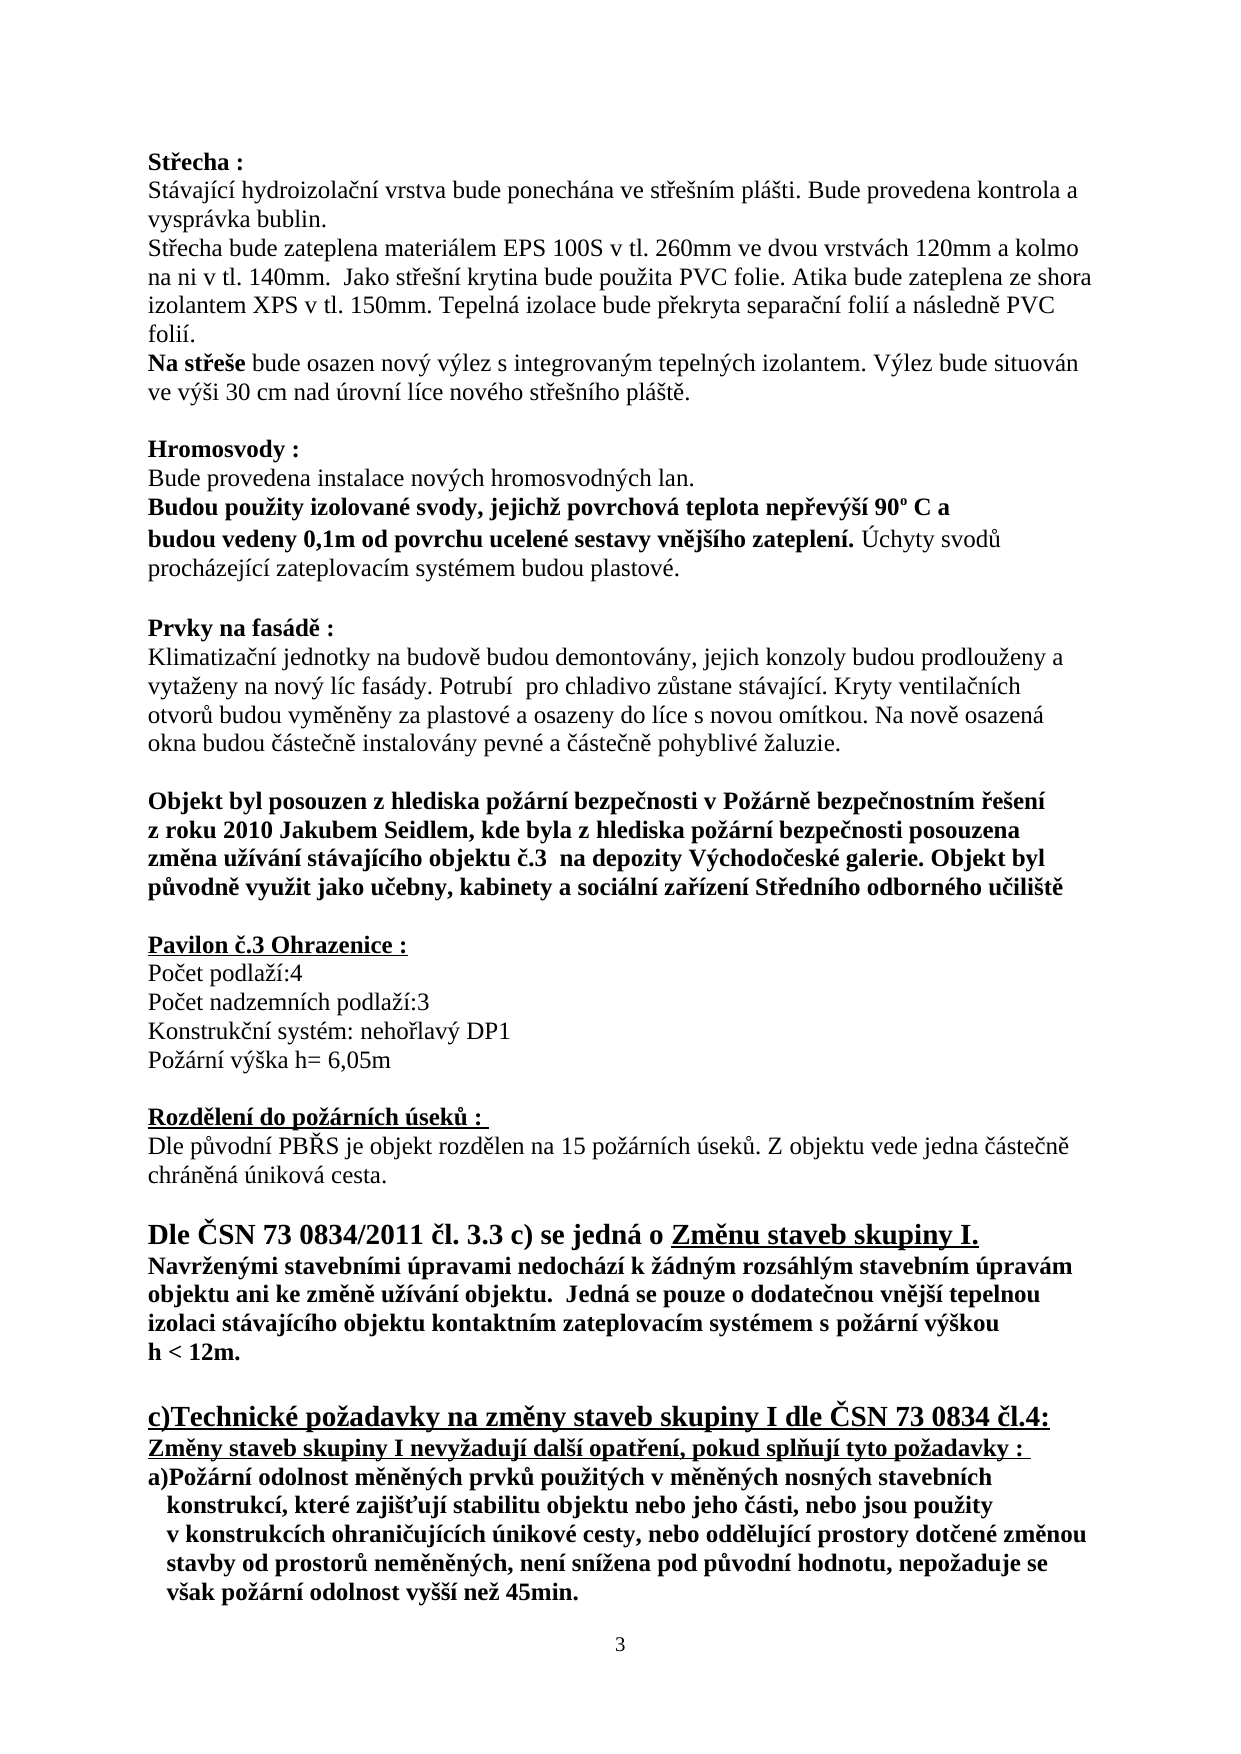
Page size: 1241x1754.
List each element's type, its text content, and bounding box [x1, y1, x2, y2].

text Konstrukční systém: nehořlavý DP1 [148, 1016, 1092, 1045]
text budou vedeny 0,1m od povrchu ucelené sestavy vnějšího zateplení. Úchyty svodů procházející zateplovacím systémem budou plastové. [148, 524, 1092, 581]
text Počet nadzemních podlaží:3 [148, 987, 1092, 1016]
text Na střeše bude osazen nový výlez s integrovaným tepelných izolantem. Výlez bude situován ve výši 30 cm nad úrovní líce nového střešního pláště. [148, 348, 1092, 406]
text Požární výška h= 6,05m [148, 1045, 1092, 1073]
text c)Technické požadavky na změny staveb skupiny I dle ČSN 73 0834 čl.4: [148, 1399, 1092, 1433]
text Dle původní PBŘS je objekt rozdělen na 15 požárních úseků. Z objektu vede jedna částečně chráněná úniková cesta. [148, 1131, 1092, 1188]
text h < 12m. [148, 1337, 1092, 1366]
text Pavilon č.3 Ohrazenice : [148, 930, 1092, 958]
text stavby od prostorů neměněných, není snížena pod původní hodnotu, nepožaduje se [148, 1548, 1092, 1577]
text Střecha : [148, 147, 1092, 176]
text Hromosvody : [148, 434, 1092, 463]
text Budou použity izolované svody, jejichž povrchová teplota nepřevýší 90o C a [148, 492, 1092, 521]
text Navrženými stavebními úpravami nedochází k žádným rozsáhlým stavebním úpravám objektu ani ke změně užívání objektu. Jedná se pouze o dodatečnou vnější tepelnou izolaci stávajícího objektu kontaktním zateplovacím systémem s požární výškou [148, 1251, 1092, 1337]
text v konstrukcích ohraničujících únikové cesty, nebo oddělující prostory dotčené změnou [148, 1519, 1092, 1548]
text Rozdělení do požárních úseků : [148, 1102, 1092, 1131]
text Dle ČSN 73 0834/2011 čl. 3.3 c) se jedná o Změnu staveb skupiny I. [148, 1217, 1092, 1251]
text a)Požární odolnost měněných prvků použitých v měněných nosných stavebních [148, 1462, 1092, 1490]
text Střecha bude zateplena materiálem EPS 100S v tl. 260mm ve dvou vrstvách 120mm a kolmo na ni v tl. 140mm. Jako střešní krytina bude použita PVC folie. Atika bude zateplena ze shora izolantem XPS v tl. 150mm. Tepelná izolace bude překryta separační folií a následně PVC folií. [148, 233, 1092, 348]
text Objekt byl posouzen z hlediska požární bezpečnosti v Požárně bezpečnostním řešení z roku 2010 Jakubem Seidlem, kde byla z hlediska požární bezpečnosti posouzena změna užívání stávajícího objektu č.3 na depozity Východočeské galerie. Objekt byl původně využit jako učebny, kabinety a sociální zařízení Středního odborného učiliště [148, 786, 1092, 901]
text konstrukcí, které zajišťují stabilitu objektu nebo jeho části, nebo jsou použity [148, 1490, 1092, 1519]
text však požární odolnost vyšší než 45min. [148, 1577, 1092, 1605]
text Bude provedena instalace nových hromosvodných lan. [148, 463, 1092, 492]
text Změny staveb skupiny I nevyžadují další opatření, pokud splňují tyto požadavky : [148, 1433, 1092, 1462]
text Prvky na fasádě : [148, 613, 1092, 642]
text Počet podlaží:4 [148, 958, 1092, 987]
text Stávající hydroizolační vrstva bude ponechána ve střešním plášti. Bude provedena kontrola a vysprávka bublin. [148, 176, 1092, 233]
text Klimatizační jednotky na budově budou demontovány, jejich konzoly budou prodlouženy a vytaženy na nový líc fasády. Potrubí pro chladivo zůstane stávající. Kryty ventilačních otvorů budou vyměněny za plastové a osazeny do líce s novou omítkou. Na nově osazená okna budou částečně instalovány pevné a částečně pohyblivé žaluzie. [148, 642, 1092, 757]
